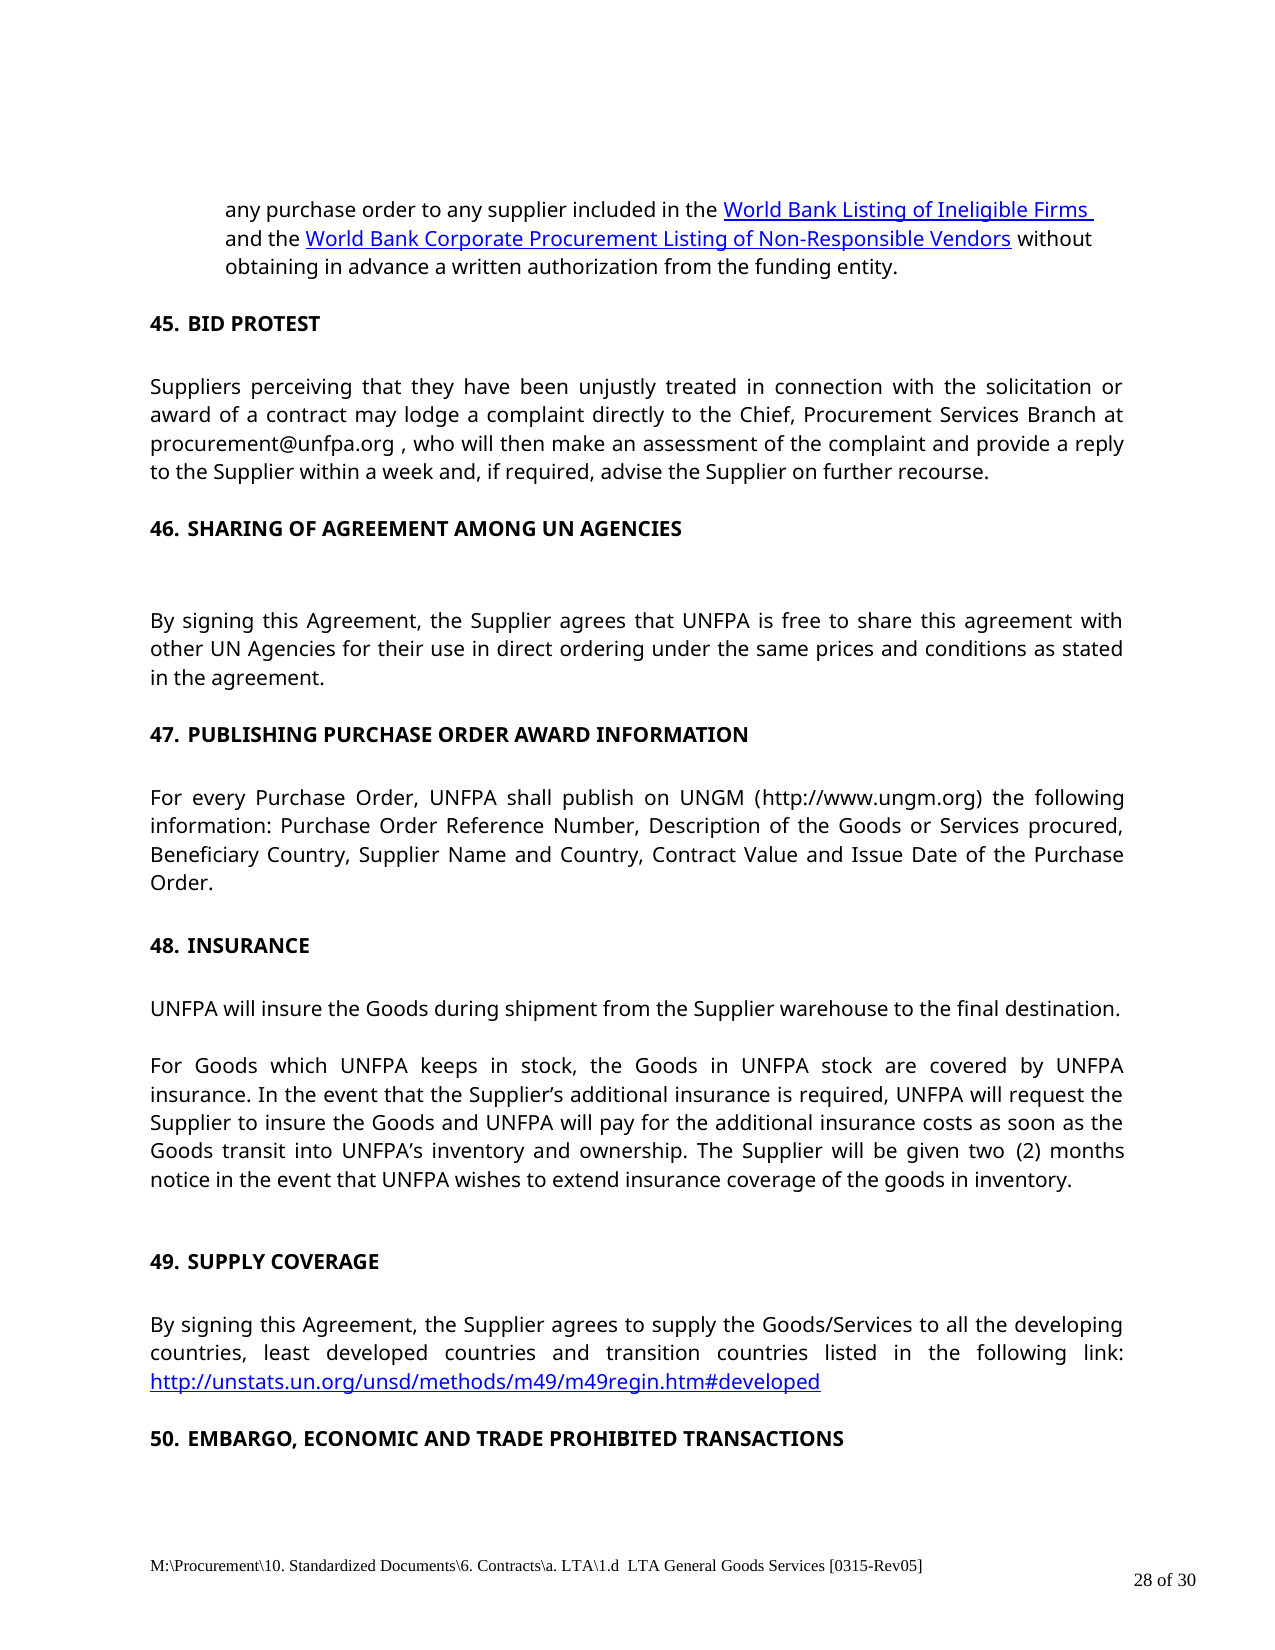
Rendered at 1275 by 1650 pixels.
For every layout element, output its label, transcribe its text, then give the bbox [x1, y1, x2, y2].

subtitle PUBLISHING PURCHASE ORDER AWARD INFORMATION [150, 720, 1125, 748]
text For every Purchase Order, UNFPA shall publish on UNGM (http://www.ungm.org) the following information: Purchase Order Reference Number, Description of the Goods or Services procured, Beneficiary Country, Supplier Name and Country, Contract Value and Issue Date of the Purchase Order. [150, 783, 1125, 897]
text Suppliers perceiving that they have been unjustly treated in connection with the solicitation or award of a contract may lodge a complaint directly to the Chief, Procurement Services Branch at procurement@unfpa.org , who will then make an assessment of the complaint and provide a reply to the Supplier within a week and, if required, advise the Supplier on further recourse. [150, 372, 1125, 486]
text By signing this Agreement, the Supplier agrees that UNFPA is free to share this agreement with other UN Agencies for their use in direct ordering under the same prices and conditions as stated in the agreement. [150, 606, 1125, 691]
subtitle INSURANCE [150, 931, 1125, 960]
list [225, 195, 1125, 281]
subtitle SHARING OF AGREEMENT AMONG UN AGENCIES [150, 514, 1125, 543]
text For Goods which UNFPA keeps in stock, the Goods in UNFPA stock are covered by UNFPA insurance. In the event that the Supplier’s additional insurance is required, UNFPA will request the Supplier to insure the Goods and UNFPA will pay for the additional insurance costs as soon as the Goods transit into UNFPA’s inventory and ownership. The Supplier will be given two (2) months notice in the event that UNFPA wishes to extend insurance coverage of the goods in inventory. [150, 1051, 1125, 1193]
text By signing this Agreement, the Supplier agrees to supply the Goods/Services to all the developing countries, least developed countries and transition countries listed in the following link: http://unstats.un.org/unsd/methods/m49/m49regin.htm#developed [150, 1310, 1125, 1395]
subtitle BID PROTEST [150, 309, 1125, 337]
subtitle SUPPLY COVERAGE [150, 1247, 1125, 1275]
subtitle EMBARGO, ECONOMIC AND TRADE PROHIBITED TRANSACTIONS [150, 1424, 1125, 1452]
text UNFPA will insure the Goods during shipment from the Supplier warehouse to the final destination. [150, 994, 1125, 1023]
